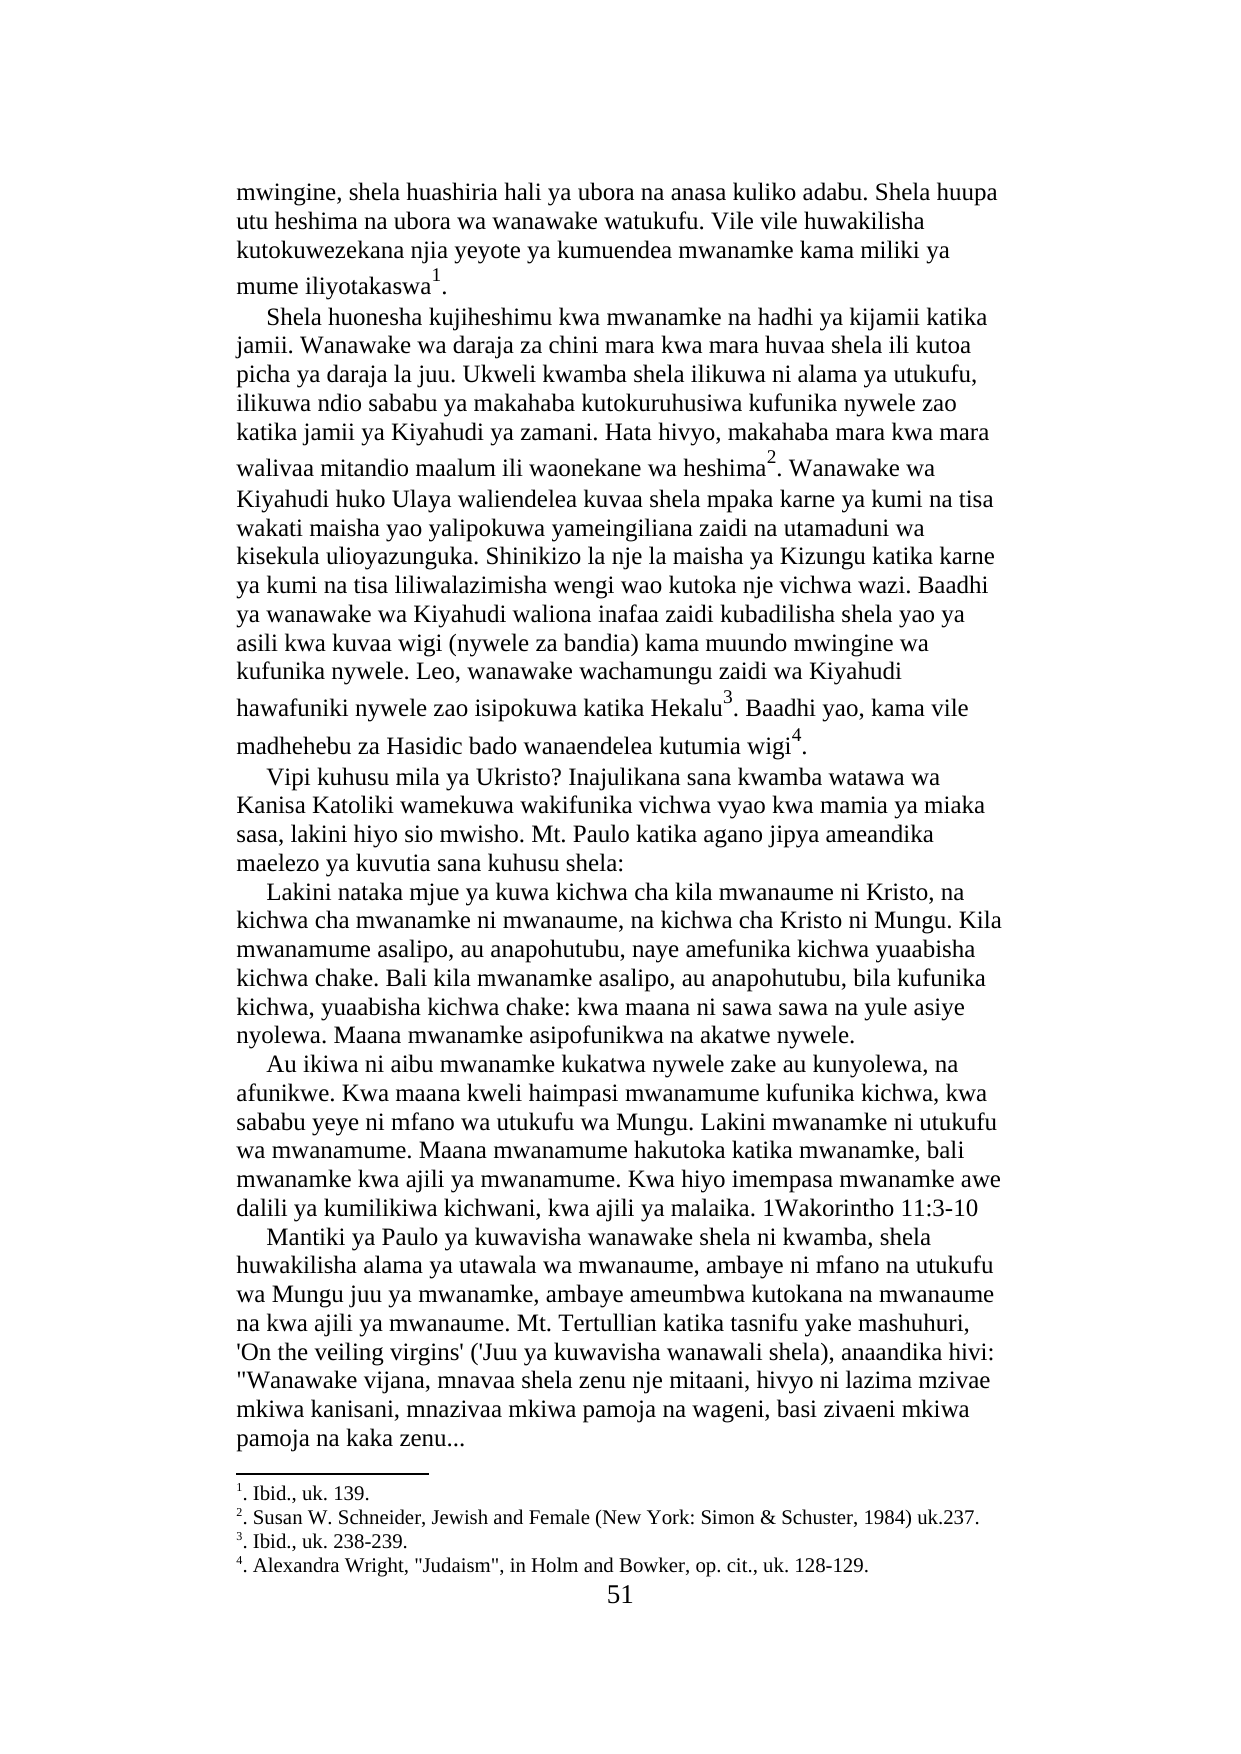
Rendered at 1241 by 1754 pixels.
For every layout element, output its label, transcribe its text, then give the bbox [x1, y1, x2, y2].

text Shela huonesha kujiheshimu kwa mwanamke na hadhi ya kijamii katika jamii. Wanawake wa daraja za chini mara kwa mara huvaa shela ili kutoa picha ya daraja la juu. Ukweli kwamba shela ilikuwa ni alama ya utukufu, ilikuwa ndio sababu ya makahaba kutokuruhusiwa kufunika nywele zao katika jamii ya Kiyahudi ya zamani. Hata hivyo, makahaba mara kwa mara walivaa mitandio maalum ili waonekane wa heshima. Wanawake wa Kiyahudi huko Ulaya waliendelea kuvaa shela mpaka karne ya kumi na tisa wakati maisha yao yalipokuwa yameingiliana zaidi na utamaduni wa kisekula ulioyazunguka. Shinikizo la nje la maisha ya Kizungu katika karne ya kumi na tisa liliwalazimisha wengi wao kutoka nje vichwa wazi. Baadhi ya wanawake wa Kiyahudi waliona inafaa zaidi kubadilisha shela yao ya asili kwa kuvaa wigi (nywele za bandia) kama muundo mwingine wa kufunika nywele. Leo, wanawake wachamungu zaidi wa Kiyahudi hawafuniki nywele zao isipokuwa katika Hekalu. Baadhi yao, kama vile madhehebu za Hasidic bado wanaendelea kutumia wigi. [236, 302, 1004, 762]
text Lakini nataka mjue ya kuwa kichwa cha kila mwanaume ni Kristo, na kichwa cha mwanamke ni mwanaume, na kichwa cha Kristo ni Mungu. Kila mwanamume asalipo, au anapohutubu, naye amefunika kichwa yuaabisha kichwa chake. Bali kila mwanamke asalipo, au anapohutubu, bila kufunika kichwa, yuaabisha kichwa chake: kwa maana ni sawa sawa na yule asiye nyolewa. Maana mwanamke asipofunikwa na akatwe nywele. [236, 877, 1004, 1049]
text Mantiki ya Paulo ya kuwavisha wanawake shela ni kwamba, shela huwakilisha alama ya utawala wa mwanaume, ambaye ni mfano na utukufu wa Mungu juu ya mwanamke, ambaye ameumbwa kutokana na mwanaume na kwa ajili ya mwanaume. Mt. Tertullian katika tasnifu yake mashuhuri, 'On the veiling virgins' ('Juu ya kuwavisha wanawali shela), anaandika hivi: "Wanawake vijana, mnavaa shela zenu nje mitaani, hivyo ni lazima mzivae mkiwa kanisani, mnazivaa mkiwa pamoja na wageni, basi zivaeni mkiwa pamoja na kaka zenu... [236, 1222, 1004, 1452]
text Au ikiwa ni aibu mwanamke kukatwa nywele zake au kunyolewa, na afunikwe. Kwa maana kweli haimpasi mwanamume kufunika kichwa, kwa sababu yeye ni mfano wa utukufu wa Mungu. Lakini mwanamke ni utukufu wa mwanamume. Maana mwanamume hakutoka katika mwanamke, bali mwanamke kwa ajili ya mwanamume. Kwa hiyo imempasa mwanamke awe dalili ya kumilikiwa kichwani, kwa ajili ya malaika. 1Wakorintho 11:3-10 [236, 1049, 1004, 1222]
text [236, 177, 1004, 302]
text Vipi kuhusu mila ya Ukristo? Inajulikana sana kwamba watawa wa Kanisa Katoliki wamekuwa wakifunika vichwa vyao kwa mamia ya miaka sasa, lakini hiyo sio mwisho. Mt. Paulo katika agano jipya ameandika maelezo ya kuvutia sana kuhusu shela: [236, 762, 1004, 877]
